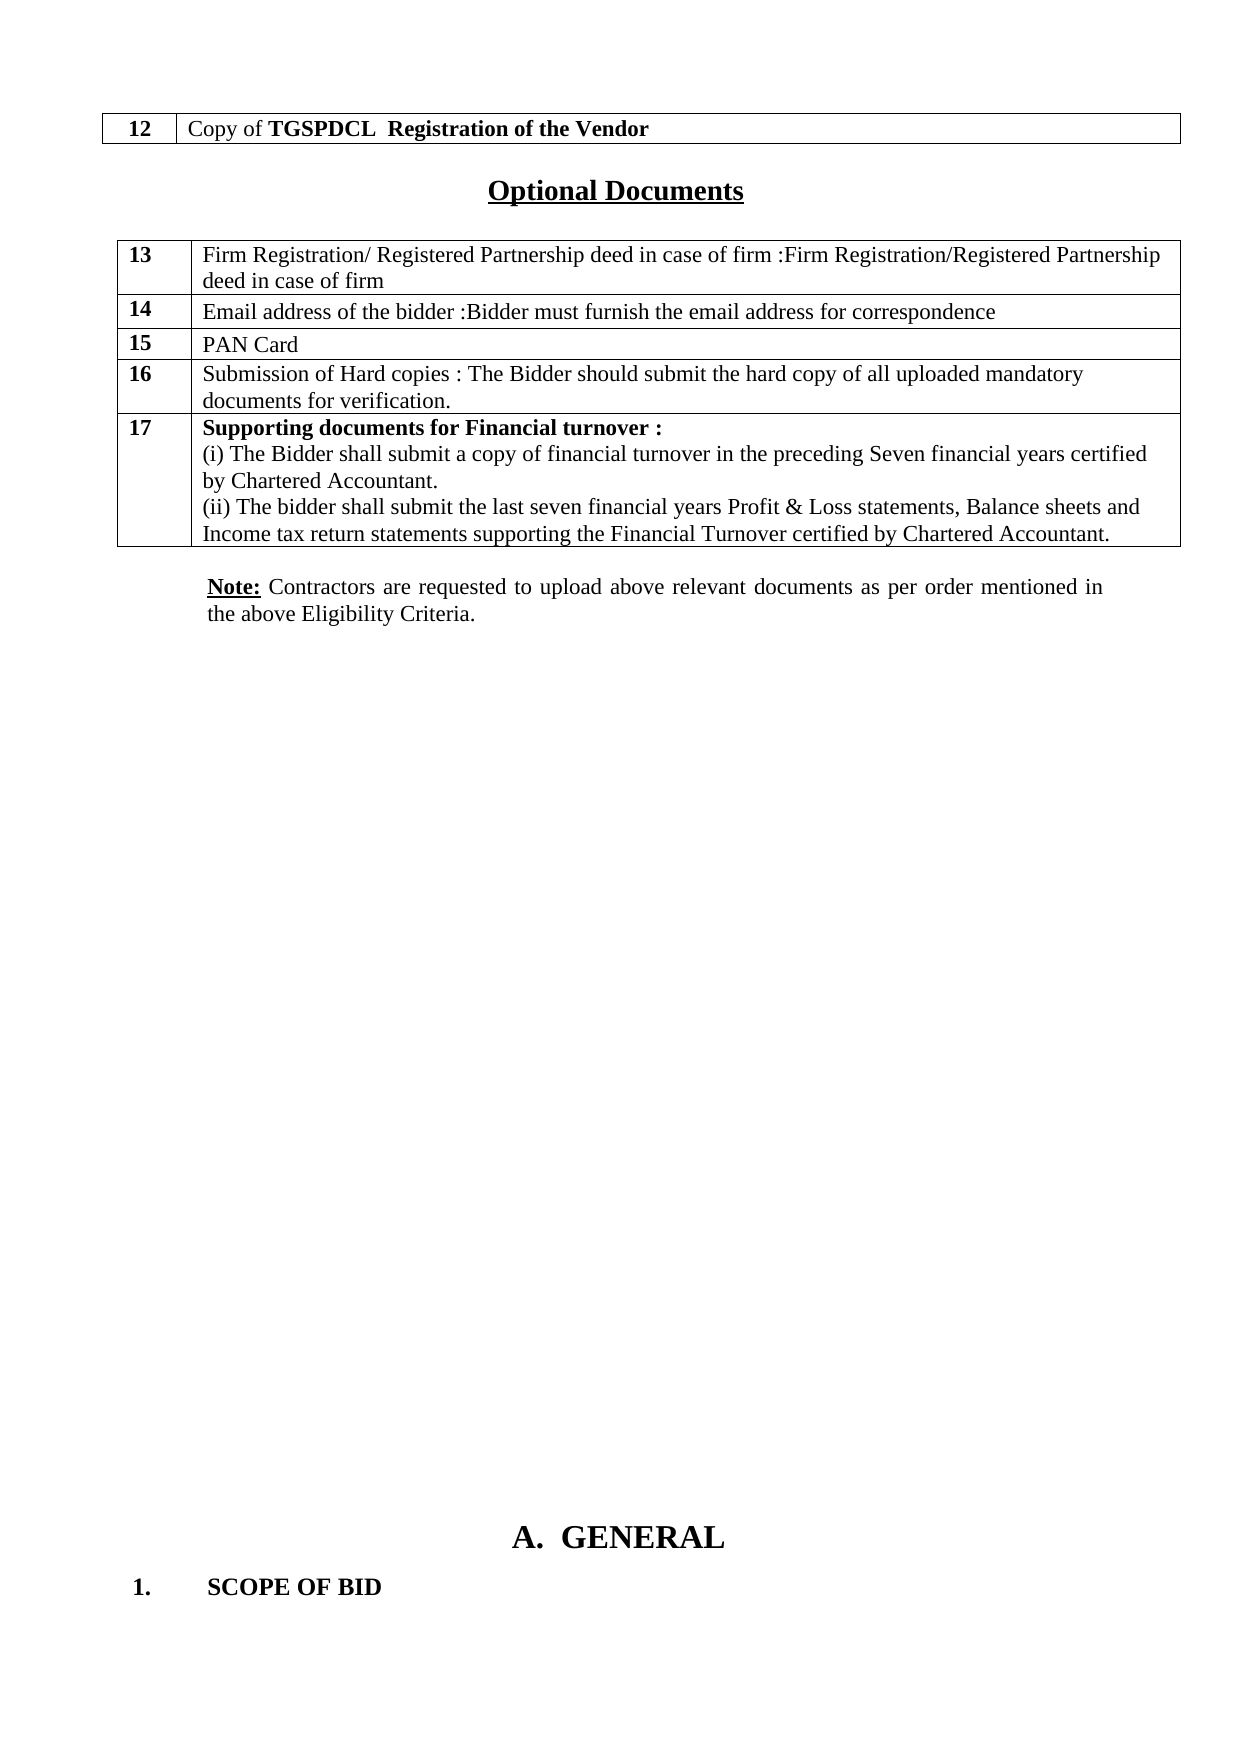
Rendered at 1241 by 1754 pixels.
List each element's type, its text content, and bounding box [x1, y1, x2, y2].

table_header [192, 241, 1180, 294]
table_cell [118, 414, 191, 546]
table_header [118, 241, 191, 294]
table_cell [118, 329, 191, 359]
list SCOPE OF BID [132, 1572, 1105, 1601]
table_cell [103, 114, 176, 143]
subtitle A. GENERAL [132, 1517, 1105, 1556]
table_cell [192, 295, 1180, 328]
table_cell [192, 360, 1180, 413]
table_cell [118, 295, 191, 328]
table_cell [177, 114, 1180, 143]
text Optional Documents [132, 173, 1105, 207]
text Note: Contractors are requested to upload above relevant documents as per order mentioned in the above Eligibility Criteria. [207, 573, 1105, 626]
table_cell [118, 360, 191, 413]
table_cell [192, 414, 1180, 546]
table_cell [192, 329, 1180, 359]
